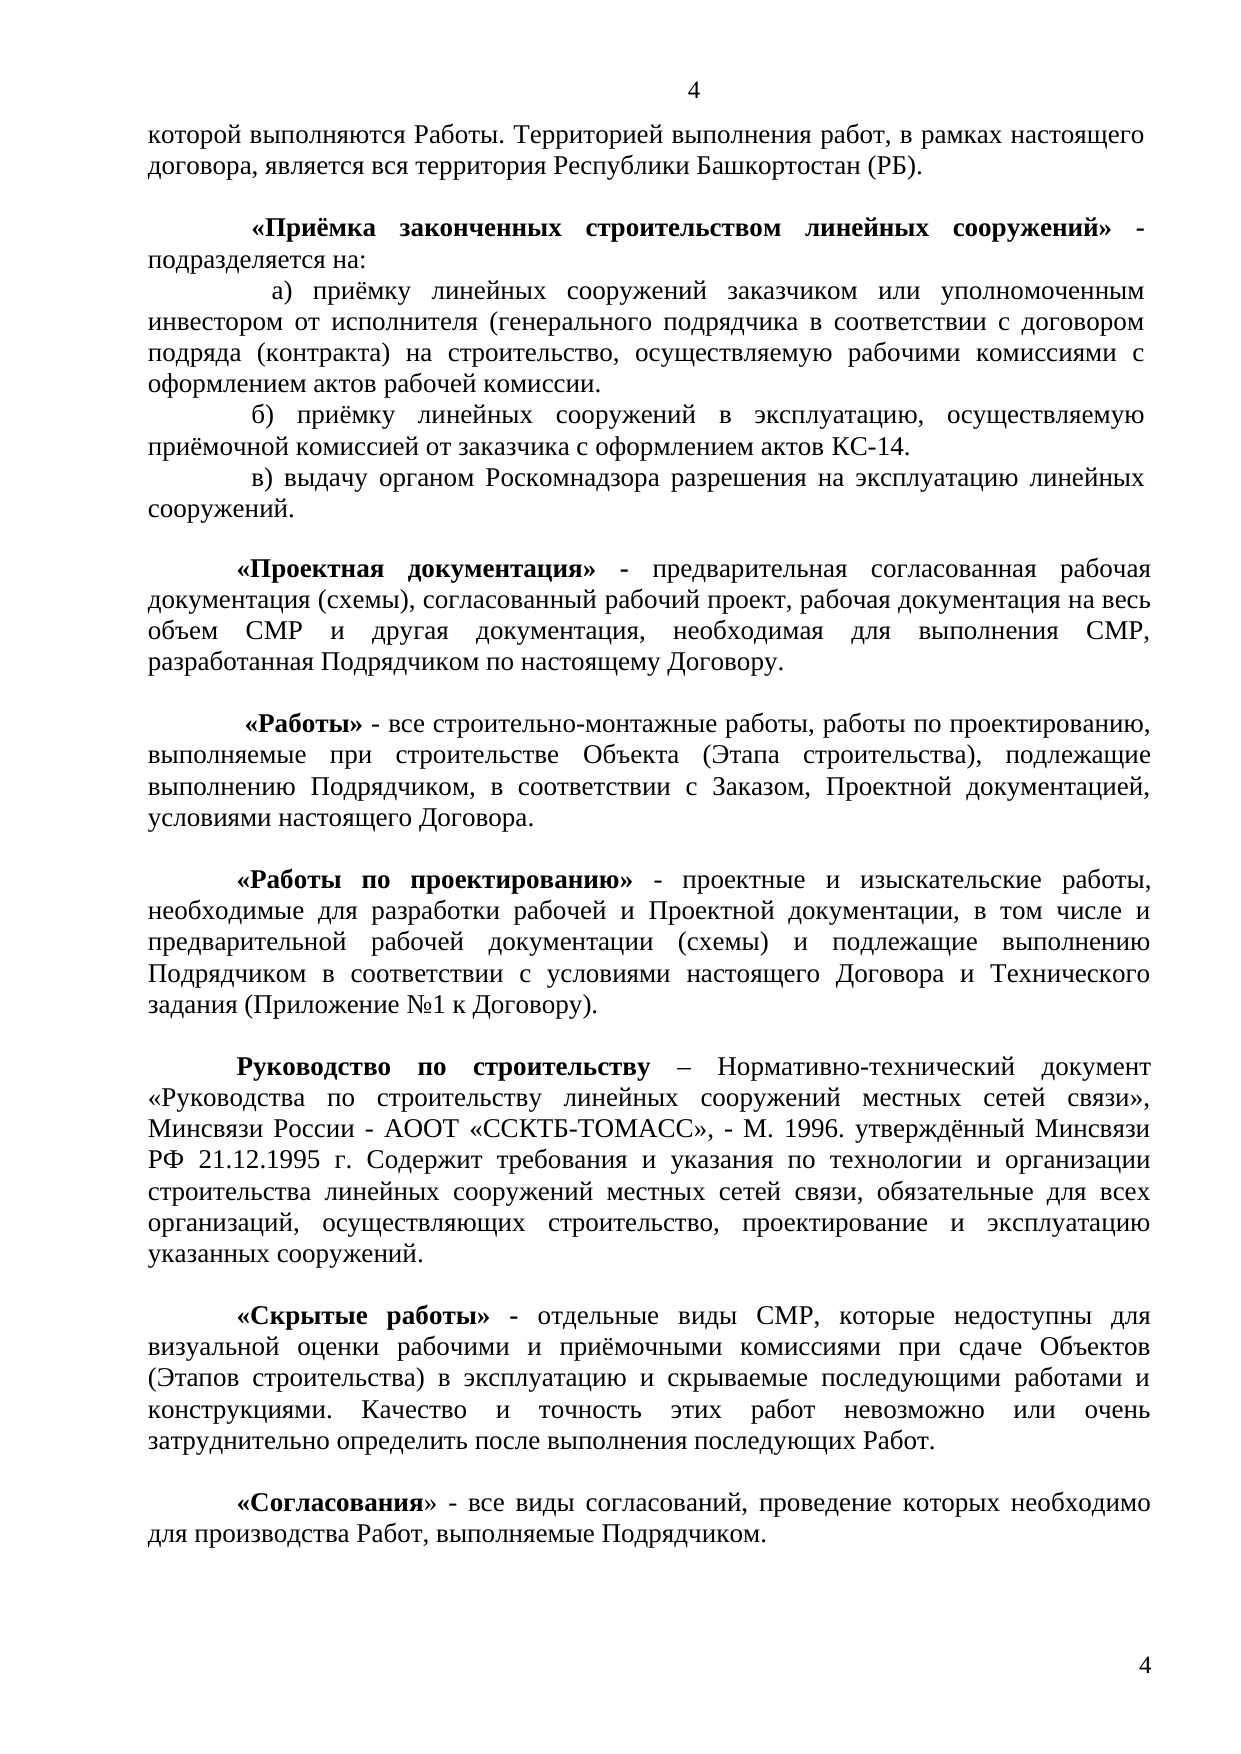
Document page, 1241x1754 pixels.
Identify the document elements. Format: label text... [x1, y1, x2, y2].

text «Приёмка законченных строительством линейных сооружений» - подразделяется на: [148, 212, 1146, 274]
text а) приёмку линейных сооружений заказчиком или уполномоченным инвестором от исполнителя (генерального подрядчика в соответствии с договором подряда (контракта) на строительство, осуществляемую рабочими комиссиями с оформлением актов рабочей комиссии. [148, 274, 1146, 398]
text «Скрытые работы» - отдельные виды СМР, которые недоступны для визуальной оценки рабочими и приёмочными комиссиями при сдаче Объектов (Этапов строительства) в эксплуатацию и скрываемые последующими работами и конструкциями. Качество и точность этих работ невозможно или очень затруднительно определить после выполнения последующих Работ. [148, 1299, 1152, 1455]
text б) приёмку линейных сооружений в эксплуатацию, осуществляемую приёмочной комиссией от заказчика с оформлением актов КС-14. [148, 398, 1146, 461]
text «Согласования» - все виды согласований, проведение которых необходимо для производства Работ, выполняемые Подрядчиком. [148, 1486, 1152, 1548]
text «Работы по проектированию» - проектные и изыскательские работы, необходимые для разработки рабочей и Проектной документации, в том числе и предварительной рабочей документации (схемы) и подлежащие выполнению Подрядчиком в соответствии с условиями настоящего Договора и Технического задания (Приложение №1 к Договору). [148, 863, 1152, 1019]
text «Проектная документация» - предварительная согласованная рабочая документация (схемы), согласованный рабочий проект, рабочая документация на весь объем СМР и другая документация, необходимая для выполнения СМР, разработанная Подрядчиком по настоящему Договору. [148, 552, 1152, 676]
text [148, 118, 1146, 180]
text «Работы» - все строительно-монтажные работы, работы по проектированию, выполняемые при строительстве Объекта (Этапа строительства), подлежащие выполнению Подрядчиком, в соответствии с Заказом, Проектной документацией, условиями настоящего Договора. [148, 707, 1152, 832]
text в) выдачу органом Роскомнадзора разрешения на эксплуатацию линейных сооружений. [148, 461, 1146, 523]
text Руководство по строительству – Нормативно-технический документ «Руководства по строительству линейных сооружений местных сетей связи», Минсвязи России - АООТ «ССКТБ-ТОМАСС», - М. 1996. утверждённый Минсвязи РФ 21.12.1995 г. Содержит требования и указания по технологии и организации строительства линейных сооружений местных сетей связи, обязательные для всех организаций, осуществляющих строительство, проектирование и эксплуатацию указанных сооружений. [148, 1050, 1152, 1268]
